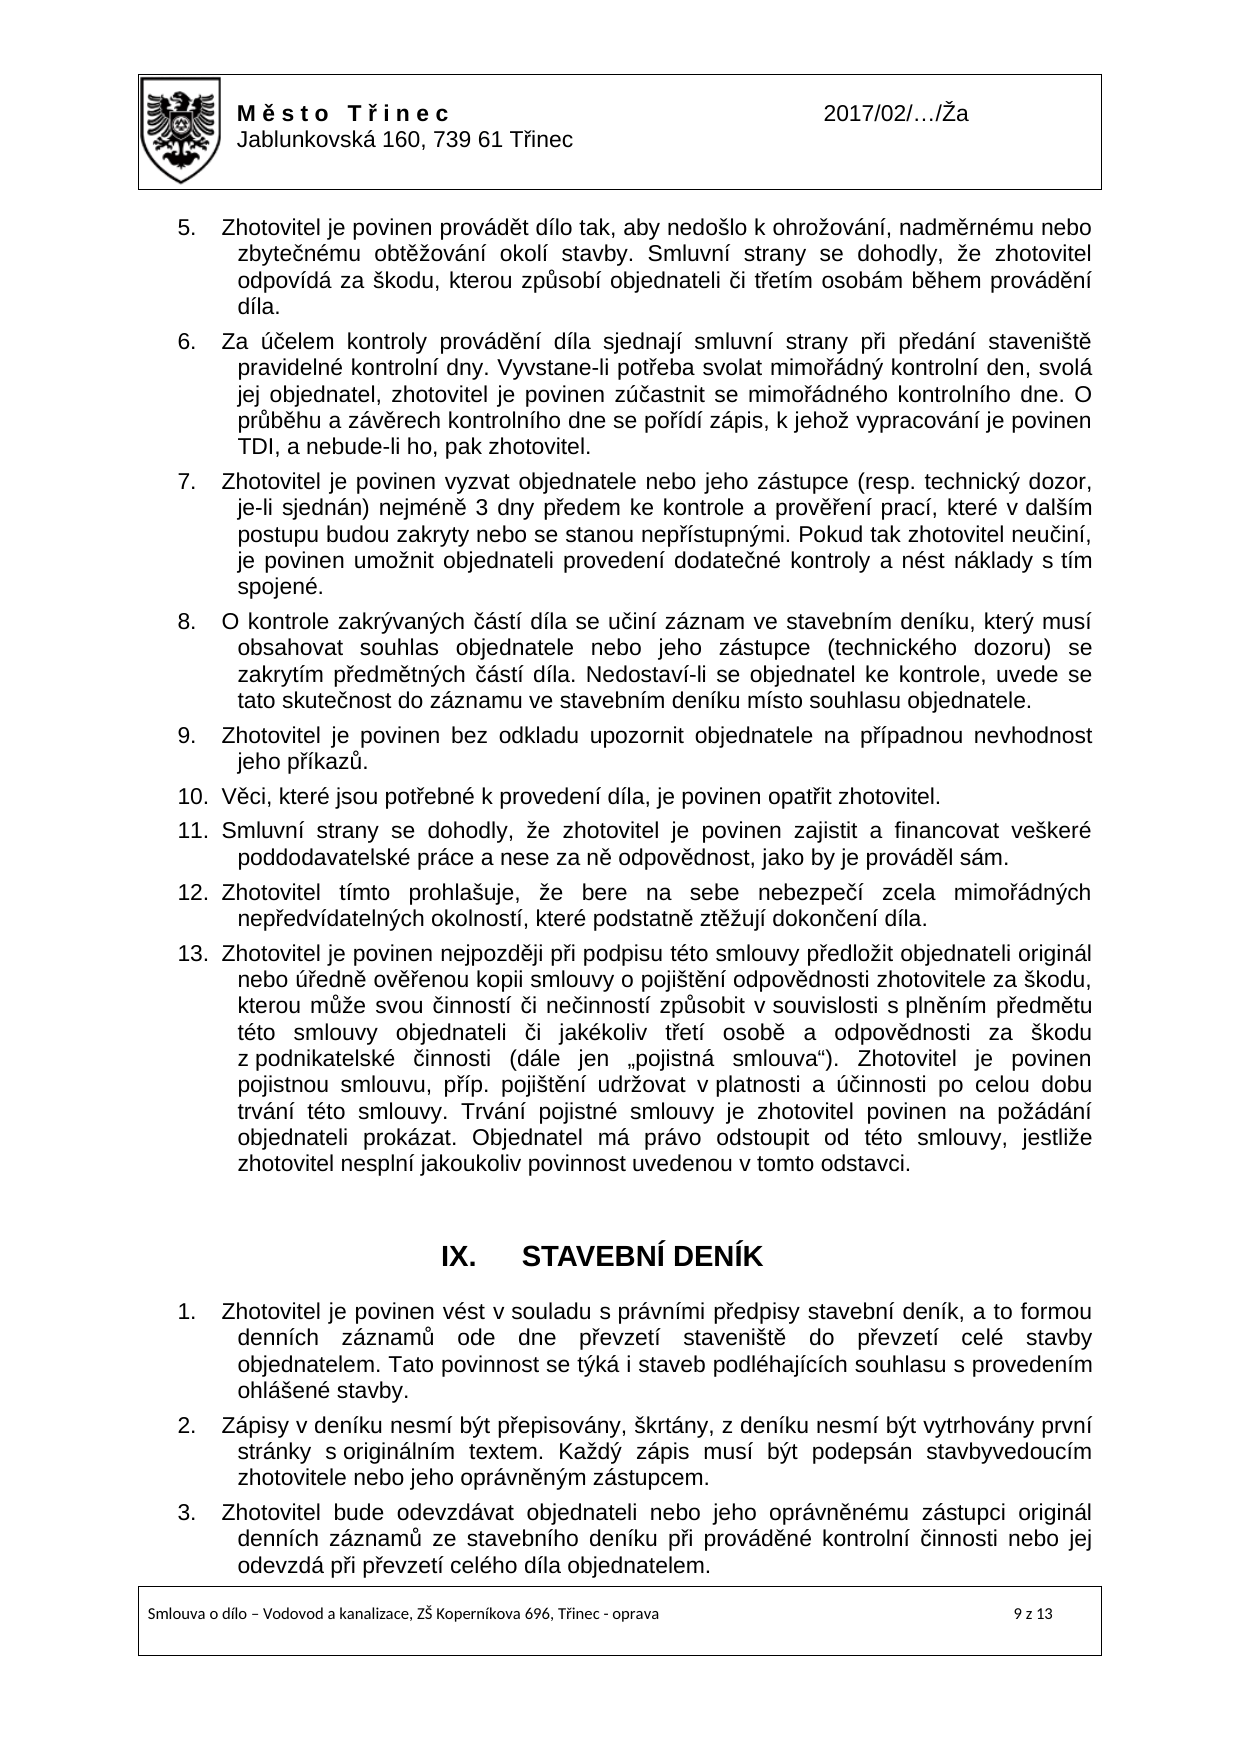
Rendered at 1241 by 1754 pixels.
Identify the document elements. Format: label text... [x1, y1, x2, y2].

subtitle 3. Zhotovitel bude odevzdávat objednateli nebo jeho oprávněnému zástupci originál denních záznamů ze stavebního deníku při prováděné kontrolní činnosti nebo jej odevzdá při převzetí celého díla objednatelem. [177, 1499, 1093, 1578]
subtitle 2. Zápisy v deníku nesmí být přepisovány, škrtány, z deníku nesmí být vytrhovány první stránky s originálním textem. Každý zápis musí být podepsán stavbyvedoucím zhotovitele nebo jeho oprávněným zástupcem. [177, 1412, 1093, 1491]
subtitle 12. Zhotovitel tímto prohlašuje, že bere na sebe nebezpečí zcela mimořádných nepředvídatelných okolností, které podstatně ztěžují dokončení díla. [177, 878, 1093, 931]
subtitle 8. O kontrole zakrývaných částí díla se učiní záznam ve stavebním deníku, který musí obsahovat souhlas objednatele nebo jeho zástupce (technického dozoru) se zakrytím předmětných částí díla. Nedostaví-li se objednatel ke kontrole, uvede se tato skutečnost do záznamu ve stavebním deníku místo souhlasu objednatele. [177, 608, 1093, 713]
subtitle 1. Zhotovitel je povinen vést v souladu s právními předpisy stavební deník, a to formou denních záznamů ode dne převzetí staveniště do převzetí celé stavby objednatelem. Tato povinnost se týká i staveb podléhajících souhlasu s provedením ohlášené stavby. [177, 1298, 1093, 1403]
subtitle 7. Zhotovitel je povinen vyzvat objednatele nebo jeho zástupce (resp. technický dozor, je-li sjednán) nejméně 3 dny předem ke kontrole a prověření prací, které v dalším postupu budou zakryty nebo se stanou nepřístupnými. Pokud tak zhotovitel neučiní, je povinen umožnit objednateli provedení dodatečné kontroly a nést náklady s tím spojené. [177, 468, 1093, 600]
subtitle STAVEBNÍ DENÍK [148, 1239, 1093, 1273]
subtitle 9. Zhotovitel je povinen bez odkladu upozornit objednatele na případnou nevhodnost jeho příkazů. [177, 722, 1093, 774]
subtitle 5. Zhotovitel je povinen provádět dílo tak, aby nedošlo k ohrožování, nadměrnému nebo zbytečnému obtěžování okolí stavby. Smluvní strany se dohodly, že zhotovitel odpovídá za škodu, kterou způsobí objednateli či třetím osobám během provádění díla. [177, 214, 1093, 319]
subtitle 10. Věci, které jsou potřebné k provedení díla, je povinen opatřit zhotovitel. [177, 783, 1093, 809]
subtitle 11. Smluvní strany se dohodly, že zhotovitel je povinen zajistit a financovat veškeré poddodavatelské práce a nese za ně odpovědnost, jako by je prováděl sám. [177, 817, 1093, 870]
subtitle 13. Zhotovitel je povinen nejpozději při podpisu této smlouvy předložit objednateli originál nebo úředně ověřenou kopii smlouvy o pojištění odpovědnosti zhotovitele za škodu, kterou může svou činností či nečinností způsobit v souvislosti s plněním předmětu této smlouvy objednateli či jakékoliv třetí osobě a odpovědnosti za škodu z podnikatelské činnosti (dále jen „pojistná smlouva“). Zhotovitel je povinen pojistnou smlouvu, příp. pojištění udržovat v platnosti a účinnosti po celou dobu trvání této smlouvy. Trvání pojistné smlouvy je zhotovitel povinen na požádání objednateli prokázat. Objednatel má právo odstoupit od této smlouvy, jestliže zhotovitel nesplní jakoukoliv povinnost uvedenou v tomto odstavci. [177, 939, 1093, 1177]
subtitle 6. Za účelem kontroly provádění díla sjednají smluvní strany při předání staveniště pravidelné kontrolní dny. Vyvstane-li potřeba svolat mimořádný kontrolní den, svolá jej objednatel, zhotovitel je povinen zúčastnit se mimořádného kontrolního dne. O průběhu a závěrech kontrolního dne se pořídí zápis, k jehož vypracování je povinen TDI, a nebude-li ho, pak zhotovitel. [177, 328, 1093, 459]
